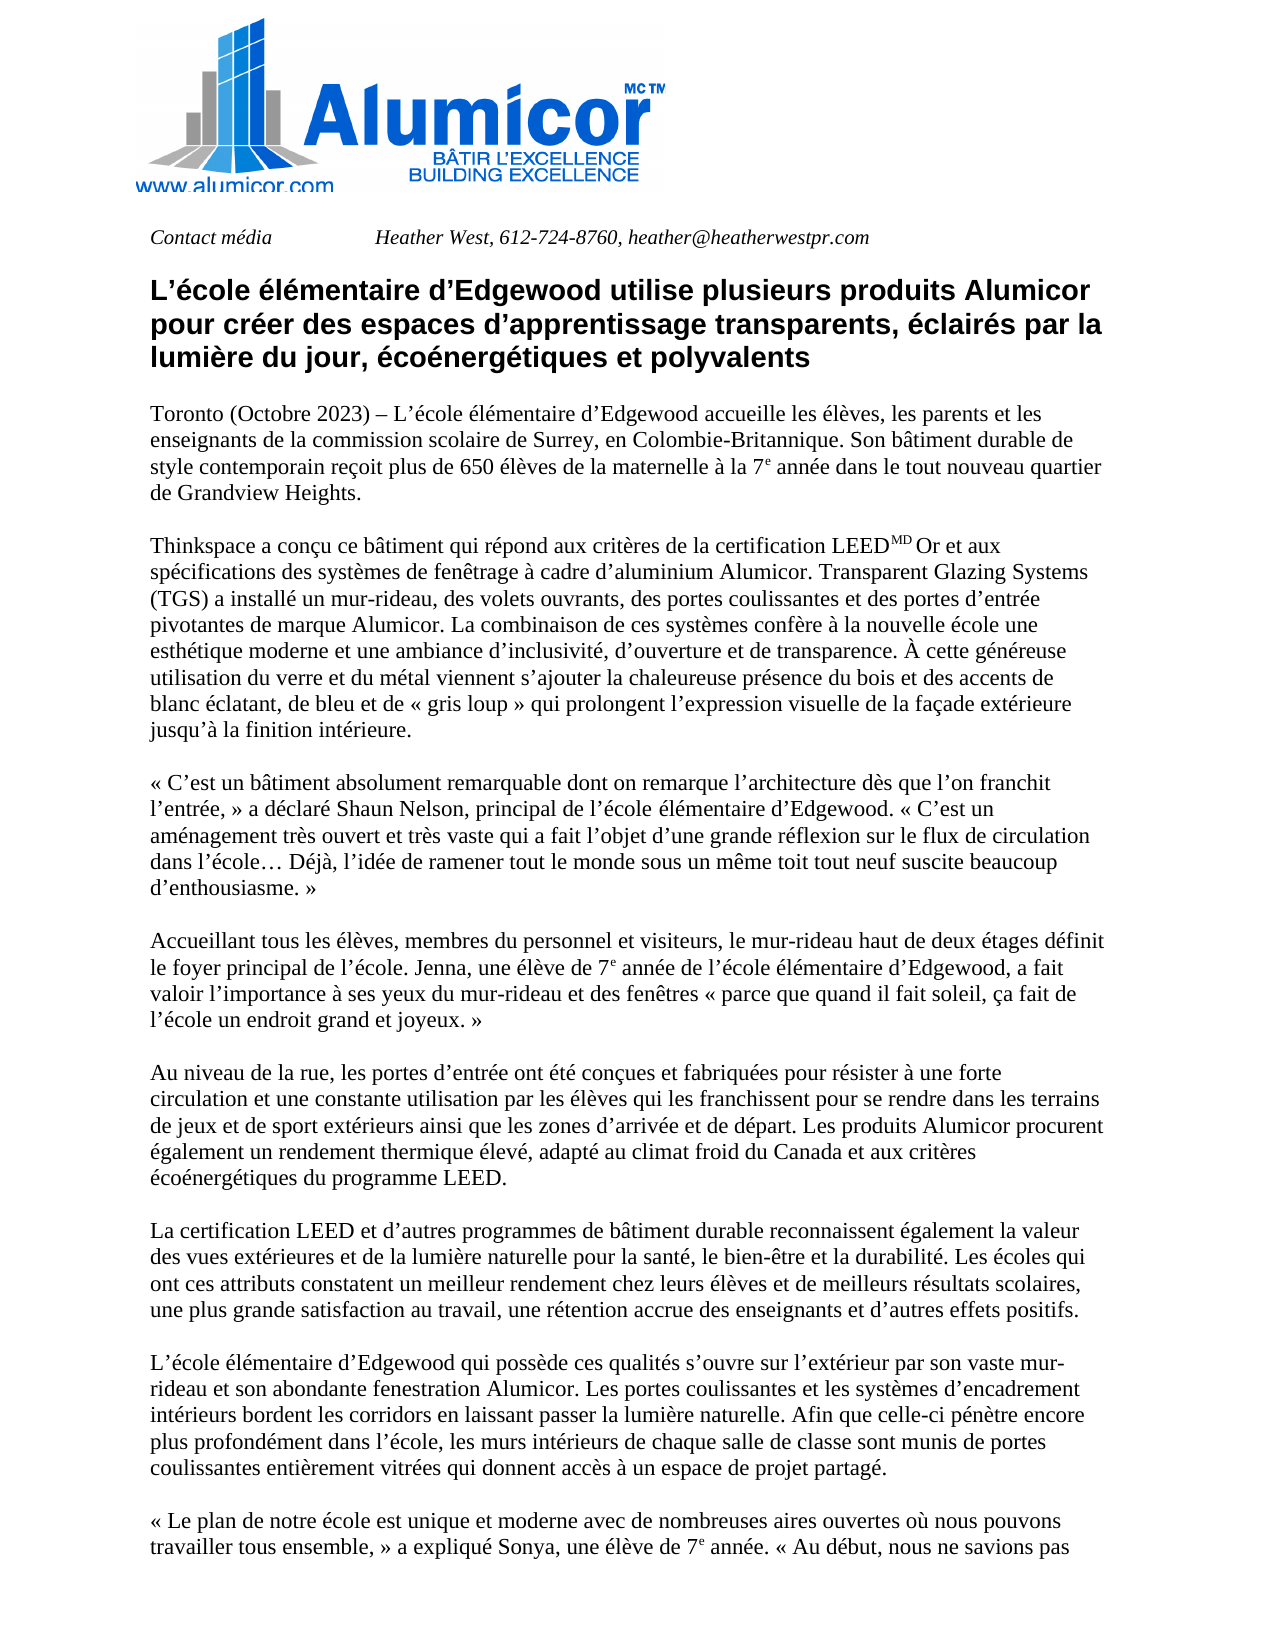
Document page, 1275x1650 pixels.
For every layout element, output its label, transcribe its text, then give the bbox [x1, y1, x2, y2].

text La certification LEED et d’autres programmes de bâtiment durable reconnaissent également la valeur des vues extérieures et de la lumière naturelle pour la santé, le bien-être et la durabilité. Les écoles qui ont ces attributs constatent un meilleur rendement chez leurs élèves et de meilleurs résultats scolaires, une plus grande satisfaction au travail, une rétention accrue des enseignants et d’autres effets positifs. [150, 1217, 1106, 1322]
picture [136, 18, 665, 192]
text Toronto (Octobre 2023) – L’école élémentaire d’Edgewood accueille les élèves, les parents et les enseignants de la commission scolaire de Surrey, en Colombie-Britannique. Son bâtiment durable de style contemporain reçoit plus de 650 élèves de la maternelle à la 7e année dans le tout nouveau quartier de Grandview Heights. [362, 400, 1106, 506]
subtitle Contact média Heather West, 612-724-8760, heather@heatherwestpr.com [150, 225, 1050, 249]
text Thinkspace a conçu ce bâtiment qui répond aux critères de la certification LEEDMD Or et aux spécifications des systèmes de fenêtrage à cadre d’aluminium Alumicor. Transparent Glazing Systems (TGS) a installé un mur-rideau, des volets ouvrants, des portes coulissantes et des portes d’entrée pivotantes de marque Alumicor. La combinaison de ces systèmes confère à la nouvelle école une esthétique moderne et une ambiance d’inclusivité, d’ouverture et de transparence. À cette généreuse utilisation du verre et du métal viennent s’ajouter la chaleureuse présence du bois et des accents de blanc éclatant, de bleu et de « gris loup » qui prolongent l’expression visuelle de la façade extérieure jusqu’à la finition intérieure. [150, 532, 1106, 743]
text L’école élémentaire d’Edgewood utilise plusieurs produits Alumicor pour créer des espaces d’apprentissage transparents, éclairés par la lumière du jour, écoénergétiques et polyvalents [811, 273, 1106, 374]
text Accueillant tous les élèves, membres du personnel et visiteurs, le mur-rideau haut de deux étages définit le foyer principal de l’école. Jenna, une élève de 7e année de l’école élémentaire d’Edgewood, a fait valoir l’importance à ses yeux du mur-rideau et des fenêtres « parce que quand il fait soleil, ça fait de l’école un endroit grand et joyeux. » [150, 927, 1106, 1033]
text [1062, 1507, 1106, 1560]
text L’école élémentaire d’Edgewood qui possède ces qualités s’ouvre sur l’extérieur par son vaste mur-rideau et son abondante fenestration Alumicor. Les portes coulissantes et les systèmes d’encadrement intérieurs bordent les corridors en laissant passer la lumière naturelle. Afin que celle-ci pénètre encore plus profondément dans l’école, les murs intérieurs de chaque salle de classe sont munis de portes coulissantes entièrement vitrées qui donnent accès à un espace de projet partagé. [150, 1349, 1106, 1481]
text « C’est un bâtiment absolument remarquable dont on remarque l’architecture dès que l’on franchit l’entrée, » a déclaré Shaun Nelson, principal de l’école élémentaire d’Edgewood. « C’est un aménagement très ouvert et très vaste qui a fait l’objet d’une grande réflexion sur le flux de circulation dans l’école… Déjà, l’idée de ramener tout le monde sous un même toit tout neuf suscite beaucoup d’enthousiasme. » [150, 769, 1106, 901]
text Au niveau de la rue, les portes d’entrée ont été conçues et fabriquées pour résister à une forte circulation et une constante utilisation par les élèves qui les franchissent pour se rendre dans les terrains de jeux et de sport extérieurs ainsi que les zones d’arrivée et de départ. Les produits Alumicor procurent également un rendement thermique élevé, adapté au climat froid du Canada et aux critères écoénergétiques du programme LEED. [508, 1059, 1106, 1191]
